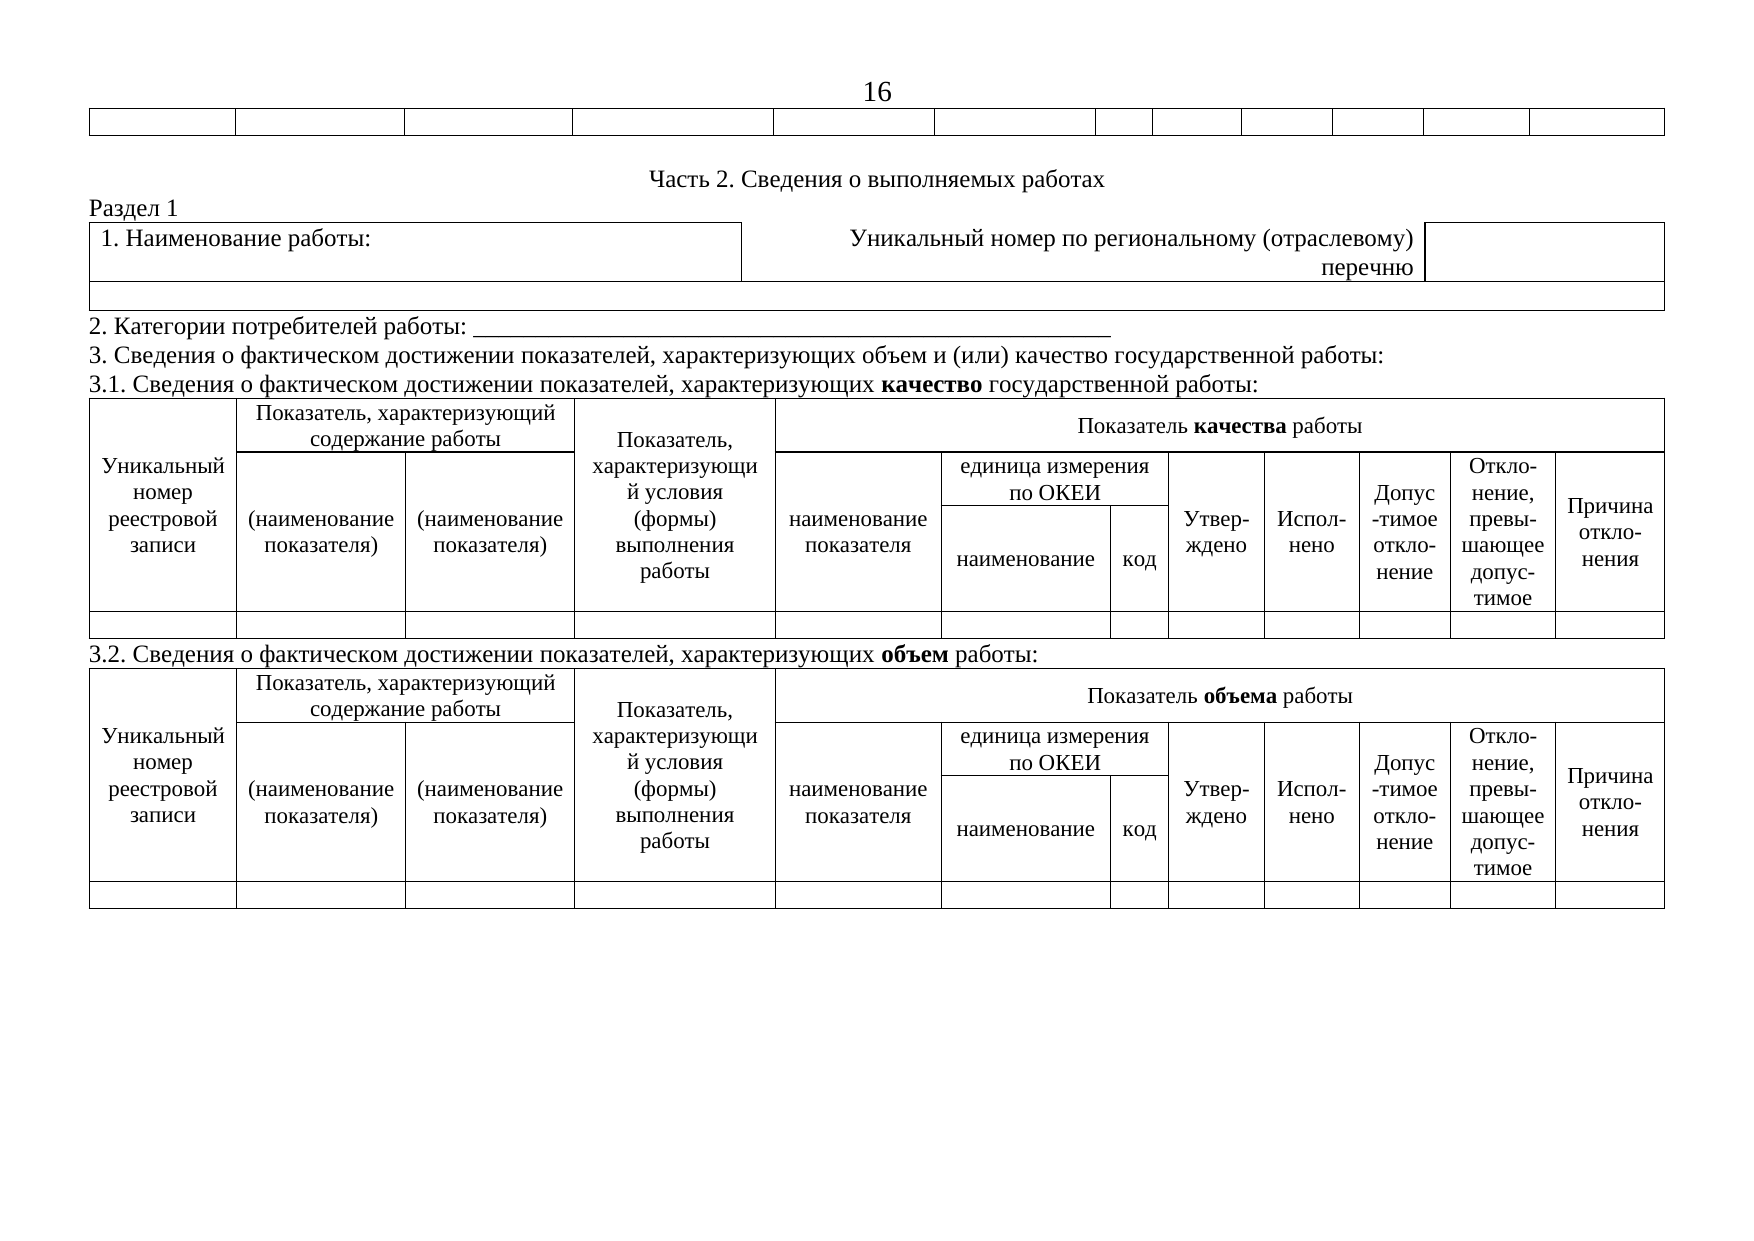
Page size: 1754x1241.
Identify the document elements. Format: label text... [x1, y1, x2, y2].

table_cell [776, 612, 941, 638]
table_header Показатель, характеризующий условия (формы) выполнения работы [575, 399, 775, 611]
table_cell [774, 109, 934, 135]
table_cell [1530, 109, 1664, 135]
table_cell [1096, 109, 1152, 135]
table_cell [1424, 109, 1529, 135]
table_cell [1242, 109, 1332, 135]
table_cell единица измерения по ОКЕИ [942, 723, 1168, 775]
table_header Показатель, характеризующий содержание работы [237, 399, 574, 451]
table_header Показатель качества работы [776, 399, 1664, 451]
table_cell [406, 612, 574, 638]
table_cell [935, 109, 1095, 135]
table_cell [1111, 882, 1168, 908]
table_cell [237, 612, 405, 638]
table_cell [1333, 109, 1423, 135]
table_cell Допус-тимое откло-нение [1360, 723, 1450, 881]
text Раздел 1 [89, 193, 1665, 222]
text Часть 2. Сведения о выполняемых работах [89, 164, 1665, 193]
table_cell [90, 109, 235, 135]
table_cell Причина откло-нения [1556, 453, 1664, 611]
table_header 1. Наименование работы: [90, 223, 741, 281]
table_header Показатель объема работы [776, 669, 1664, 722]
table_cell Откло-нение, превы-шающее допус-тимое [1451, 453, 1555, 611]
table_cell [90, 282, 1664, 310]
table_cell наименование [942, 506, 1110, 611]
table_cell [1169, 882, 1264, 908]
table_cell единица измерения по ОКЕИ [942, 453, 1168, 505]
table_cell [1451, 612, 1555, 638]
table_cell [1265, 882, 1359, 908]
table_cell наименование показателя [776, 723, 941, 881]
table_cell [1360, 612, 1450, 638]
table_header [1426, 223, 1664, 281]
table_cell [1451, 882, 1555, 908]
table_header Показатель, характеризующий условия (формы) выполнения работы [575, 669, 775, 881]
table_header Уникальный номер реестровой записи [90, 669, 236, 881]
table_cell [1556, 612, 1664, 638]
text 3.1. Сведения о фактическом достижении показателей, характеризующих качество государственной работы: [89, 369, 1665, 398]
table_cell наименование показателя [776, 453, 941, 611]
table_cell наименование [942, 776, 1110, 881]
table_cell [90, 882, 236, 908]
table_cell Допус-тимое откло-нение [1360, 453, 1450, 611]
text 3.2. Сведения о фактическом достижении показателей, характеризующих объем работы: [89, 639, 1665, 668]
table_cell (наименование показателя) [406, 723, 574, 881]
table_cell [237, 882, 405, 908]
table_cell код [1111, 506, 1168, 611]
table_cell (наименование показателя) [237, 723, 405, 881]
table_cell [406, 882, 574, 908]
table_cell [575, 612, 775, 638]
table_cell [405, 109, 572, 135]
table_cell [942, 882, 1110, 908]
table_cell (наименование показателя) [406, 453, 574, 611]
table_cell [776, 882, 941, 908]
table_cell Испол-нено [1265, 453, 1359, 611]
table_cell Откло-нение, превы-шающее допус-тимое [1451, 723, 1555, 881]
table_cell [1265, 612, 1359, 638]
table_cell [1169, 612, 1264, 638]
table_cell код [1111, 776, 1168, 881]
table_cell [1360, 882, 1450, 908]
table_header Уникальный номер по региональному (отраслевому) перечню [742, 222, 1424, 281]
table_cell [236, 109, 404, 135]
text 3. Сведения о фактическом достижении показателей, характеризующих объем и (или) качество государственной работы: [89, 340, 1665, 369]
table_cell [1153, 109, 1241, 135]
table_cell [90, 612, 236, 638]
table_cell [1556, 882, 1664, 908]
table_cell [942, 612, 1110, 638]
table_cell [575, 882, 775, 908]
table_header Показатель, характеризующий содержание работы [237, 669, 574, 722]
table_cell Испол-нено [1265, 723, 1359, 881]
table_header Уникальный номер реестровой записи [90, 399, 236, 611]
table_cell Утвер-ждено [1169, 453, 1264, 611]
table_cell Причина откло-нения [1556, 723, 1664, 881]
table_cell Утвер-ждено [1169, 723, 1264, 881]
table_cell [573, 109, 773, 135]
table_cell (наименование показателя) [237, 453, 405, 611]
table_cell [1111, 612, 1168, 638]
text 2. Категории потребителей работы: ___________________________________________________ [89, 311, 1665, 340]
